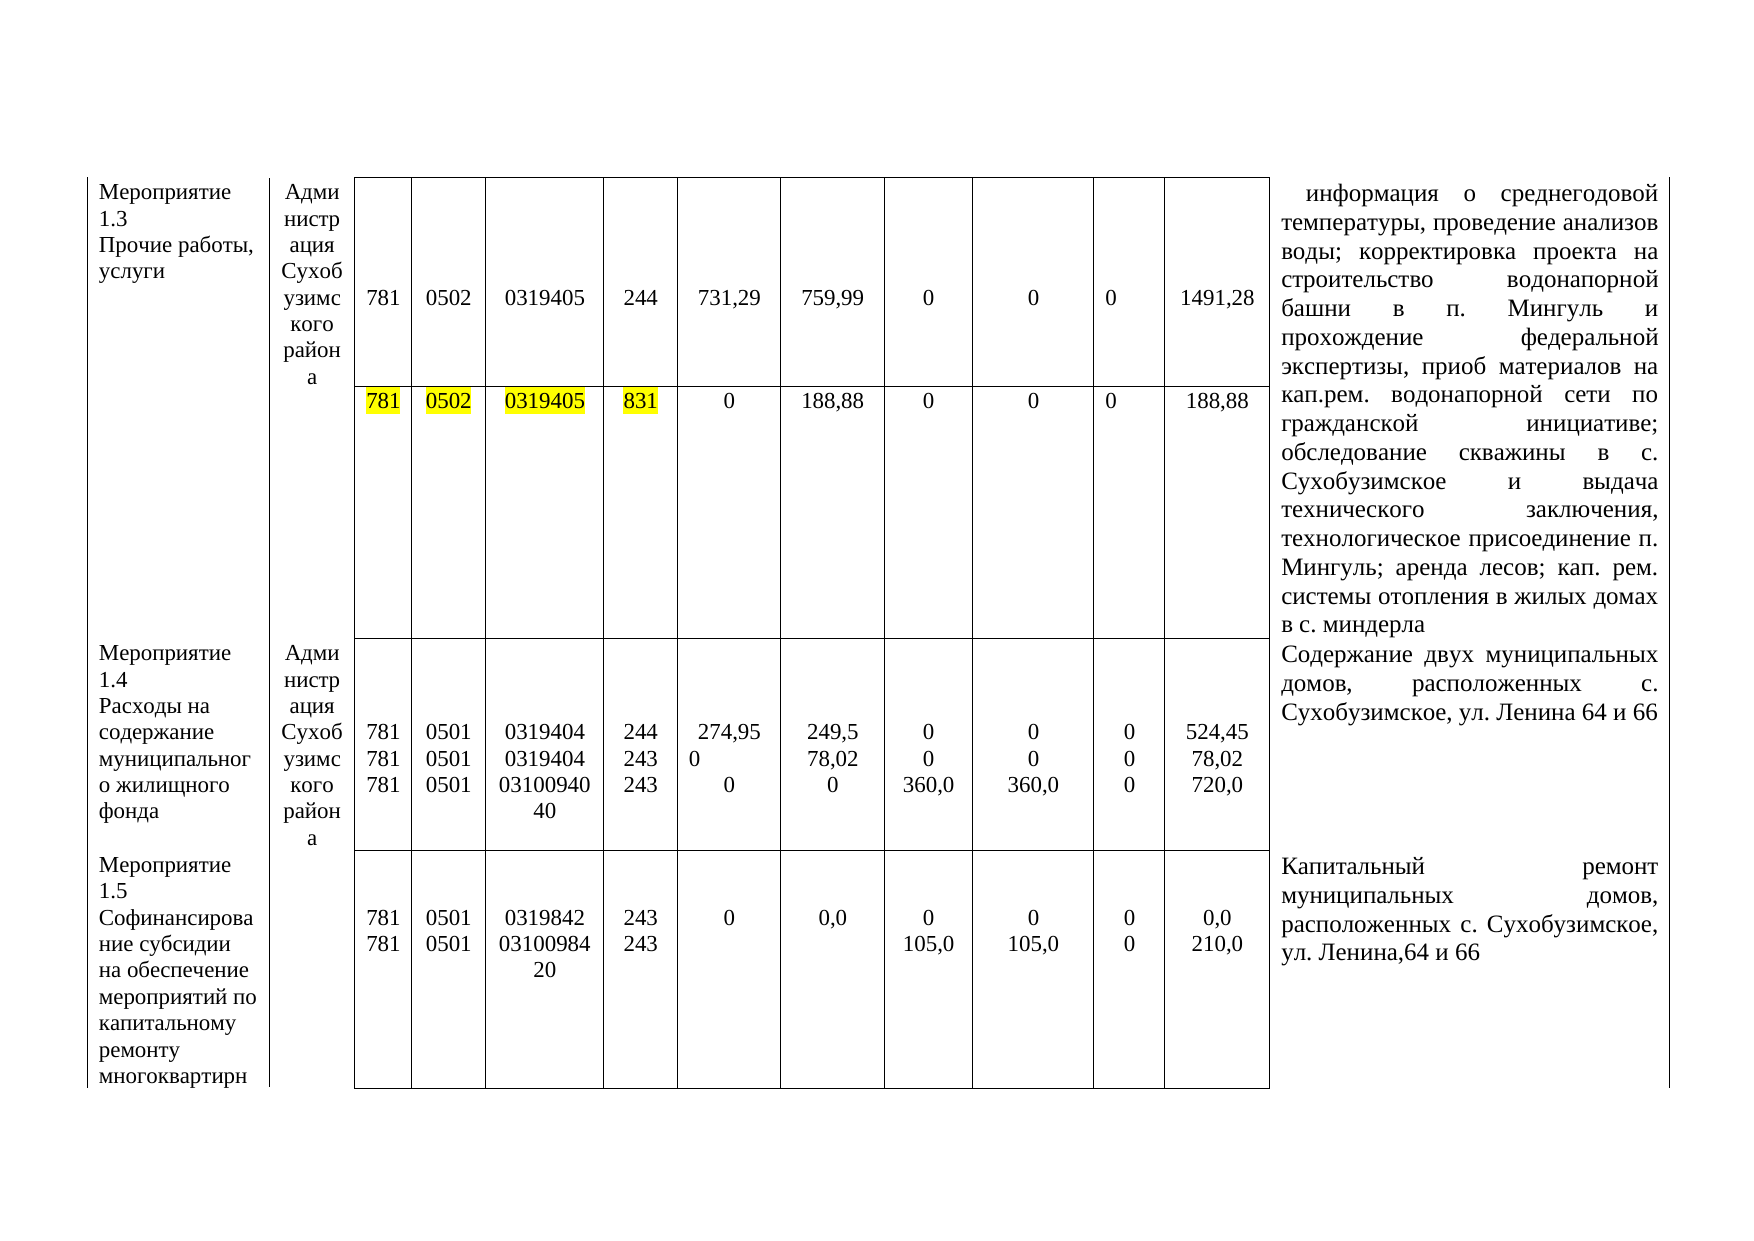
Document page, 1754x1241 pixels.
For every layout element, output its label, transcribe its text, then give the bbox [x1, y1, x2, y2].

table_cell 0319842 0310098420 [486, 851, 603, 1088]
table_cell информация о среднегодовой температуры, проведение анализов воды; корректировка проекта на строительство водонапорной башни в п. Мингуль и прохождение федеральной экспертизы, приоб материалов на кап.рем. водонапорной сети по гражданской инициативе; обследование скважины в с. Сухобузимское и выдача технического заключения, технологическое присоединение п. Мингуль; аренда лесов; кап. рем. системы отопления в жилых домах в с. миндерла [1270, 177, 1669, 638]
table_cell 249,5 78,02 0 [781, 639, 884, 850]
table_cell 0 105,0 [973, 851, 1093, 1088]
table_cell 0 [678, 387, 780, 638]
table_cell 0,0 210,0 [1165, 851, 1269, 1088]
table_cell 759,99 [781, 178, 884, 386]
table_cell 0 [973, 387, 1093, 638]
table_cell 0 0 [1094, 851, 1164, 1088]
table_cell 0 [1094, 178, 1164, 386]
table_cell 188,88 [1165, 387, 1269, 638]
table_cell 0,0 [781, 851, 884, 1088]
table_cell Мероприятие 1.4 Расходы на содержание муниципального жилищного фонда [88, 638, 269, 850]
table_cell 781 [355, 178, 411, 386]
table_cell 274,95 0 0 [678, 639, 780, 850]
table_cell 0 [885, 178, 972, 386]
table_cell 0 0 0 [1094, 639, 1164, 850]
table_cell 781 [355, 387, 411, 638]
table_cell 0 [973, 178, 1093, 386]
table_cell 244 [604, 178, 677, 386]
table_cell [1270, 850, 1669, 1088]
table_cell Содержание двух муниципальных домов, расположенных с. Сухобузимское, ул. Ленина 64 и 66 [1270, 638, 1669, 850]
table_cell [88, 850, 269, 1088]
table_cell 0319404 0319404 0310094040 [486, 639, 603, 850]
table_cell 243 243 [604, 851, 677, 1088]
table_cell 524,45 78,02 720,0 [1165, 639, 1269, 850]
table_cell [269, 850, 354, 1088]
table_cell 188,88 [781, 387, 884, 638]
table_cell 831 [604, 387, 677, 638]
table_cell 781 781 [355, 851, 411, 1088]
table_cell 731,29 [678, 178, 780, 386]
table_cell 0501 0501 [412, 851, 485, 1088]
table_cell 244 243 243 [604, 639, 677, 850]
table_cell 0502 [412, 387, 485, 638]
table_cell 1491,28 [1165, 178, 1269, 386]
table_cell 0 0 360,0 [973, 639, 1093, 850]
table_cell 0502 [412, 178, 485, 386]
table_cell 0319405 [486, 178, 603, 386]
table_cell Мероприятие 1.3 Прочие работы, услуги [88, 177, 269, 638]
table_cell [269, 177, 354, 638]
table_cell 781 781 781 [355, 639, 411, 850]
table_cell 0 [1094, 387, 1164, 638]
table_cell 0 105,0 [885, 851, 972, 1088]
table_cell 0501 0501 0501 [412, 639, 485, 850]
table_cell Администрация Сухобузимского района [270, 638, 354, 850]
table_cell 0319405 [486, 387, 603, 638]
table_cell 0 [678, 851, 780, 1088]
table_cell 0 [885, 387, 972, 638]
table_cell 0 0 360,0 [885, 639, 972, 850]
